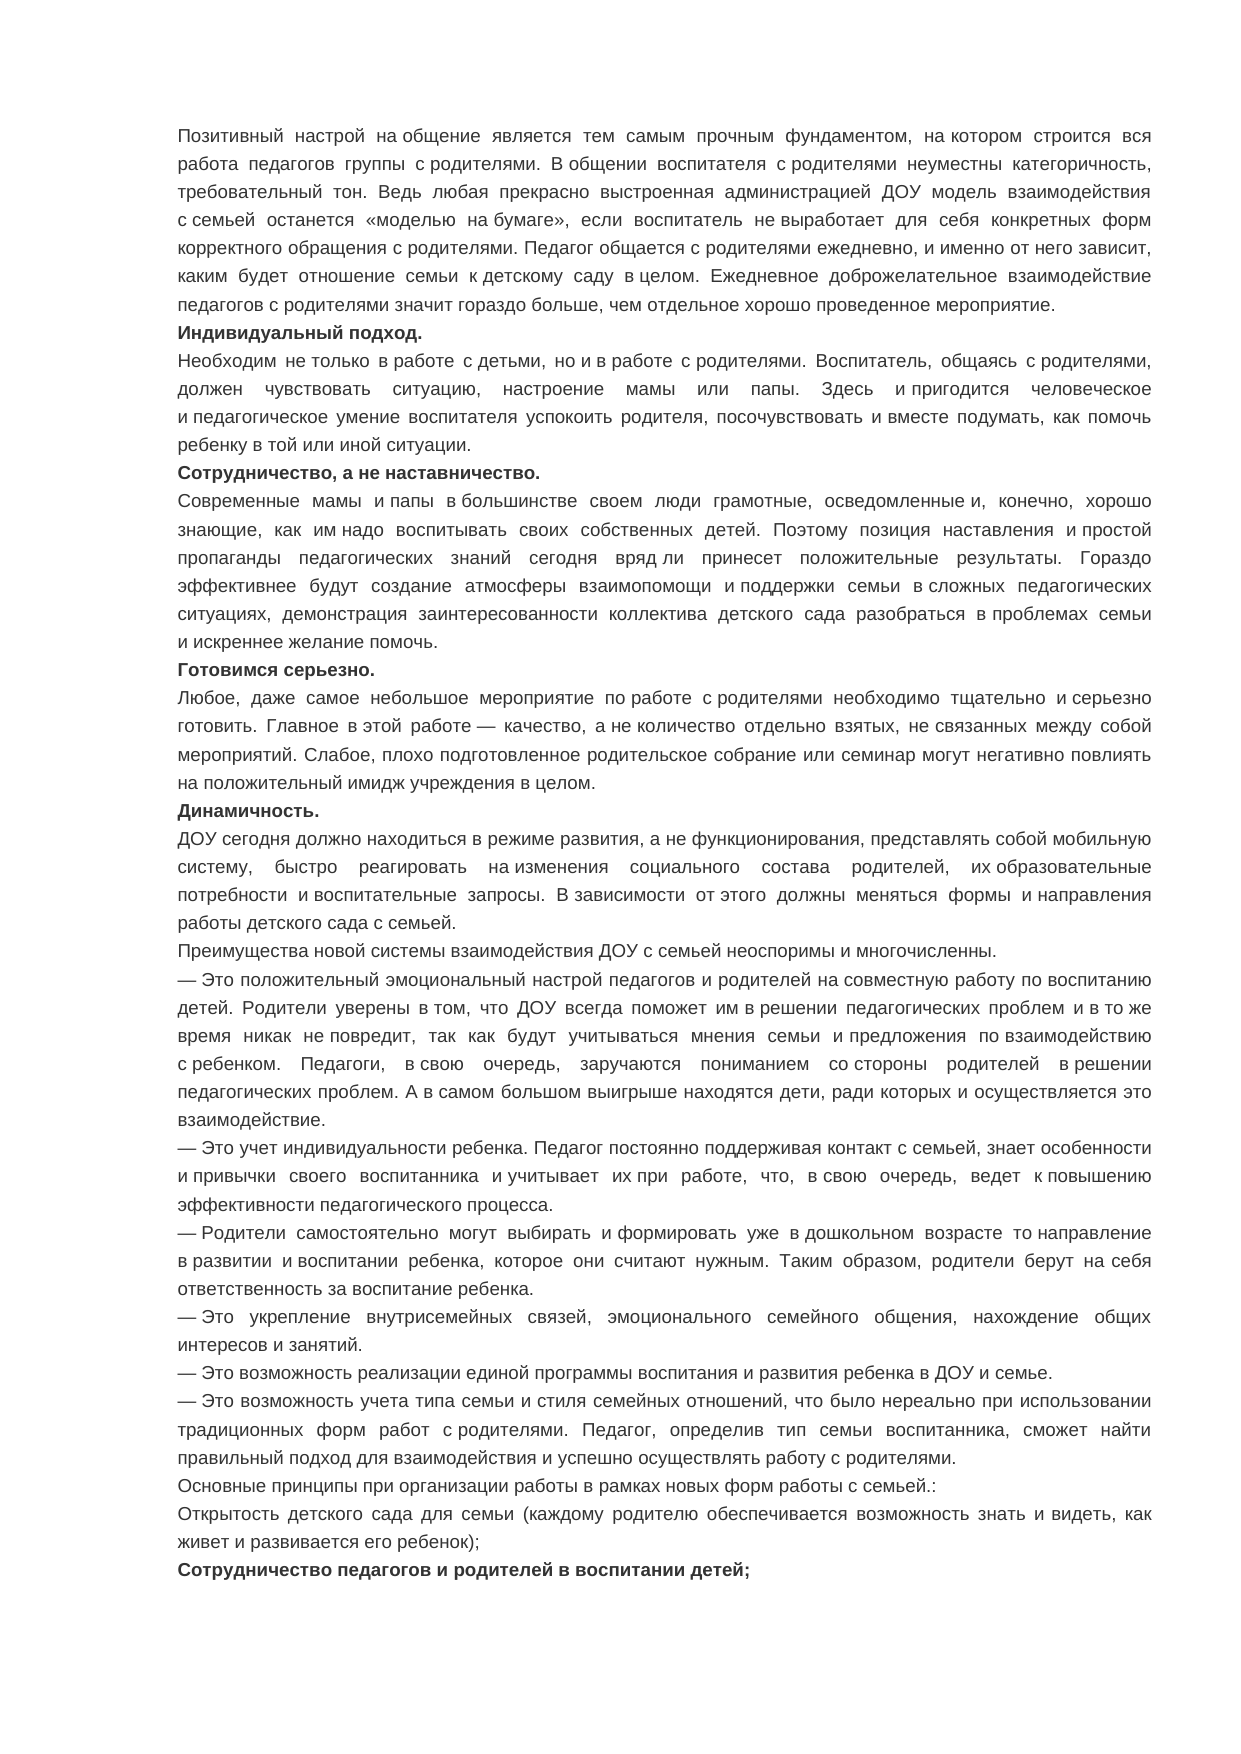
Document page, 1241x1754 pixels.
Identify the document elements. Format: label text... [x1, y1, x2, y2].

text Позитивный настрой на общение является тем самым прочным фундаментом, на котором строится вся работа педагогов группы с родителями. В общении воспитателя с родителями неуместны категоричность, требовательный тон. Ведь любая прекрасно выстроенная администрацией ДОУ модель взаимодействия с семьей останется «моделью на бумаге», если воспитатель не выработает для себя конкретных форм корректного обращения с родителями. Педагог общается с родителями ежедневно, и именно от него зависит, каким будет отношение семьи к детскому саду в целом. Ежедневное доброжелательное взаимодействие педагогов с родителями значит гораздо больше, чем отдельное хорошо проведенное мероприятие. [177, 118, 1152, 315]
text Любое, даже самое небольшое мероприятие по работе с родителями необходимо тщательно и серьезно готовить. Главное в этой работе — качество, а не количество отдельно взятых, не связанных между собой мероприятий. Слабое, плохо подготовленное родительское собрание или семинар могут негативно повлиять на положительный имидж учреждения в целом. [177, 681, 1152, 793]
text ДОУ сегодня должно находиться в режиме развития, а не функционирования, представлять собой мобильную систему, быстро реагировать на изменения социального состава родителей, их образовательные потребности и воспитательные запросы. В зависимости от этого должны меняться формы и направления работы детского сада с семьей. [177, 821, 1152, 934]
text — Это возможность реализации единой программы воспитания и развития ребенка в ДОУ и семье. [177, 1356, 1152, 1384]
text — Это положительный эмоциональный настрой педагогов и родителей на совместную работу по воспитанию детей. Родители уверены в том, что ДОУ всегда поможет им в решении педагогических проблем и в то же время никак не повредит, так как будут учитываться мнения семьи и предложения по взаимодействию с ребенком. Педагоги, в свою очередь, заручаются пониманием со стороны родителей в решении педагогических проблем. А в самом большом выигрыше находятся дети, ради которых и осуществляется это взаимодействие. [177, 962, 1152, 1131]
text Динамичность. [177, 793, 1152, 821]
text Открытость детского сада для семьи (каждому родителю обеспечивается возможность знать и видеть, как живет и развивается его ребенок); [177, 1496, 1152, 1552]
text Сотрудничество, а не наставничество. [177, 456, 1152, 484]
text Необходим не только в работе с детьми, но и в работе с родителями. Воспитатель, общаясь с родителями, должен чувствовать ситуацию, настроение мамы или папы. Здесь и пригодится человеческое и педагогическое умение воспитателя успокоить родителя, посочувствовать и вместе подумать, как помочь ребенку в той или иной ситуации. [177, 343, 1152, 456]
text Сотрудничество педагогов и родителей в воспитании детей; [177, 1552, 1152, 1581]
text — Родители самостоятельно могут выбирать и формировать уже в дошкольном возрасте то направление в развитии и воспитании ребенка, которое они считают нужным. Таким образом, родители берут на себя ответственность за воспитание ребенка. [177, 1215, 1152, 1299]
text — Это учет индивидуальности ребенка. Педагог постоянно поддерживая контакт с семьей, знает особенности и привычки своего воспитанника и учитывает их при работе, что, в свою очередь, ведет к повышению эффективности педагогического процесса. [177, 1131, 1152, 1215]
text Основные принципы при организации работы в рамках новых форм работы с семьей.: [177, 1468, 1152, 1496]
text Готовимся серьезно. [177, 652, 1152, 681]
text Преимущества новой системы взаимодействия ДОУ с семьей неоспоримы и многочисленны. [177, 934, 1152, 962]
text Индивидуальный подход. [177, 315, 1152, 343]
text — Это возможность учета типа семьи и стиля семейных отношений, что было нереально при использовании традиционных форм работ с родителями. Педагог, определив тип семьи воспитанника, сможет найти правильный подход для взаимодействия и успешно осуществлять работу с родителями. [177, 1384, 1152, 1468]
text Современные мамы и папы в большинстве своем люди грамотные, осведомленные и, конечно, хорошо знающие, как им надо воспитывать своих собственных детей. Поэтому позиция наставления и простой пропаганды педагогических знаний сегодня вряд ли принесет положительные результаты. Гораздо эффективнее будут создание атмосферы взаимопомощи и поддержки семьи в сложных педагогических ситуациях, демонстрация заинтересованности коллектива детского сада разобраться в проблемах семьи и искреннее желание помочь. [177, 484, 1152, 652]
text — Это укрепление внутрисемейных связей, эмоционального семейного общения, нахождение общих интересов и занятий. [177, 1299, 1152, 1356]
